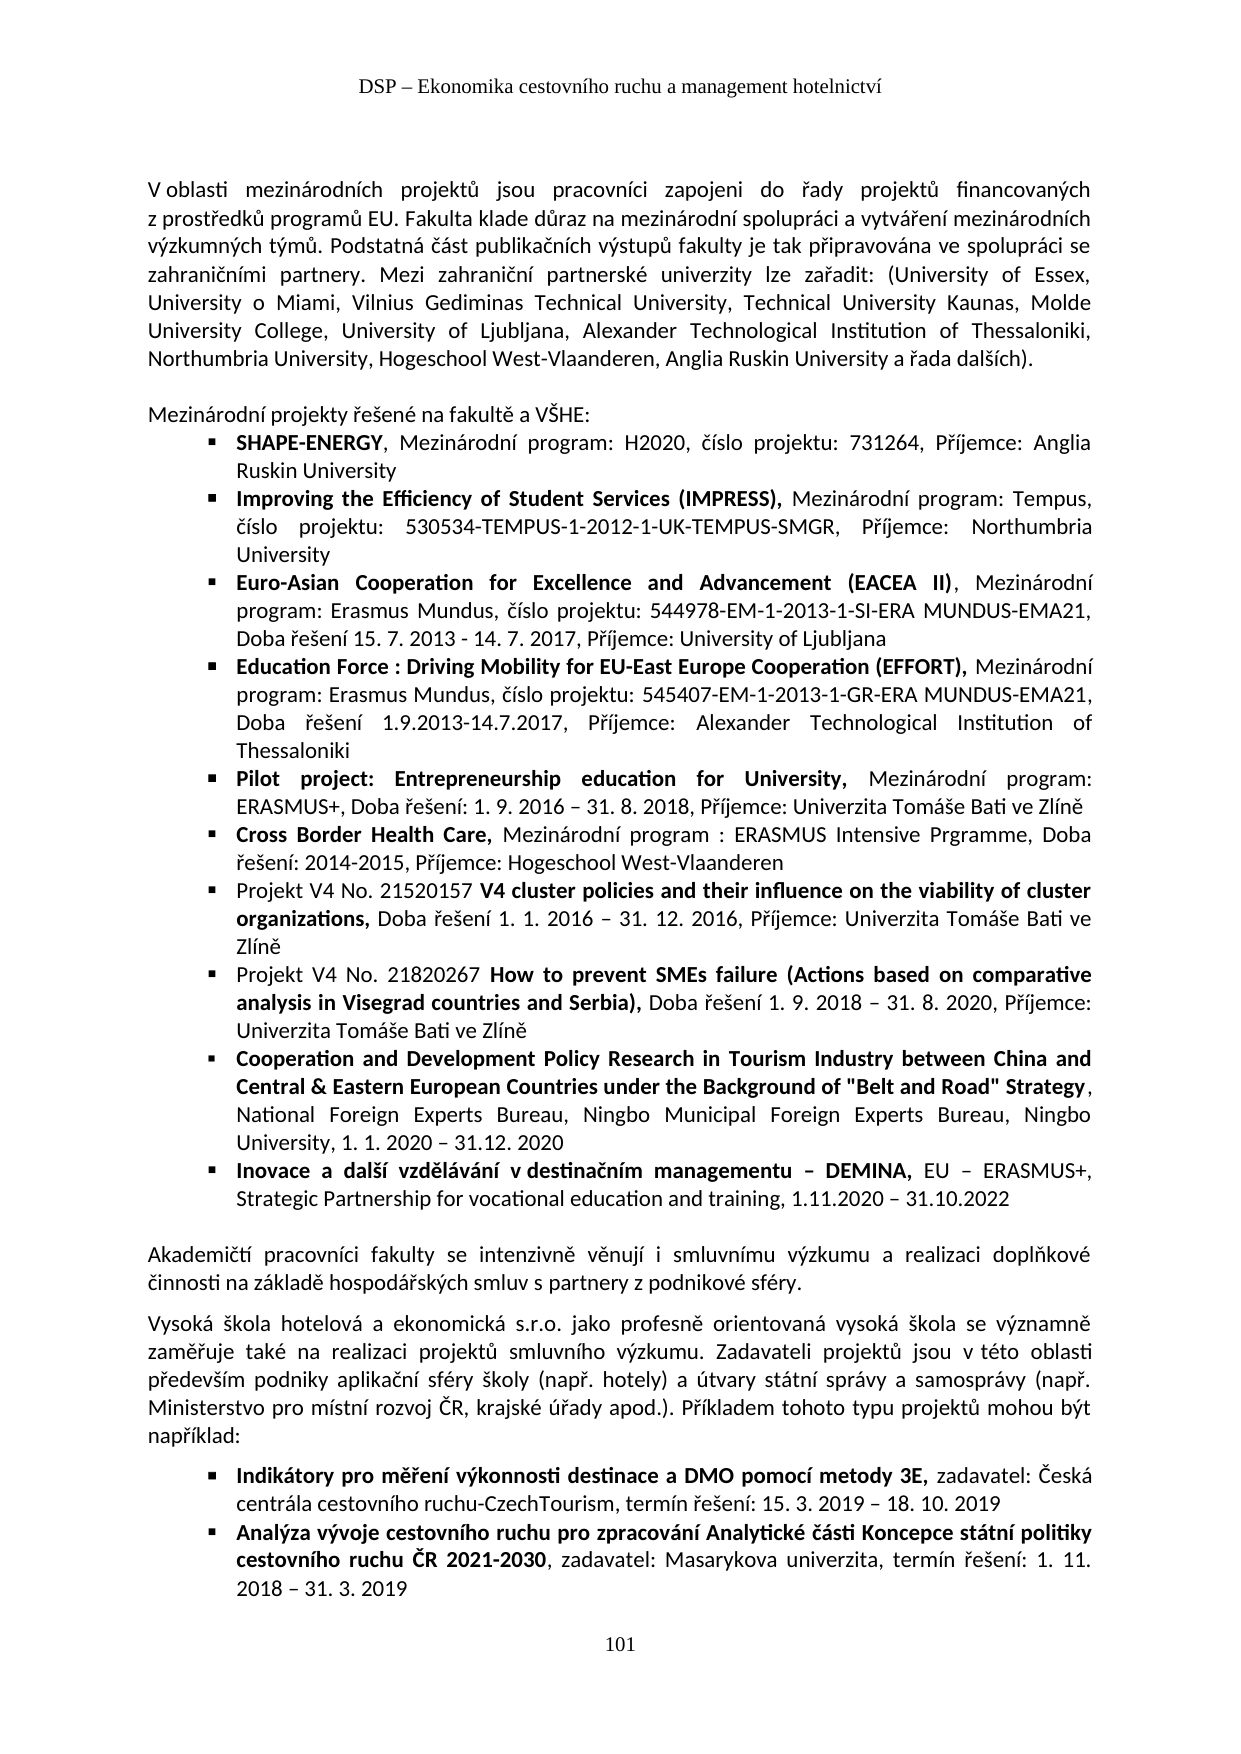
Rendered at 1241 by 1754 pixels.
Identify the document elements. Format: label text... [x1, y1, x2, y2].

list Cooperation and Development Policy Research in Tourism Industry between China and Central & Eastern European Countries under the Background of "Belt and Road" Strategy, National Foreign Experts Bureau, Ningbo Municipal Foreign Experts Bureau, Ningbo University, 1. 1. 2020 – 31.12. 2020 [207, 1044, 1093, 1156]
list Improving the Efficiency of Student Services (IMPRESS), Mezinárodní program: Tempus, číslo projektu: 530534-TEMPUS-1-2012-1-UK-TEMPUS-SMGR, Příjemce: Northumbria University [207, 484, 1093, 568]
list Indikátory pro měření výkonnosti destinace a DMO pomocí metody 3E, zadavatel: Česká centrála cestovního ruchu-CzechTourism, termín řešení: 15. 3. 2019 – 18. 10. 2019 [207, 1462, 1093, 1518]
list Pilot project: Entrepreneurship education for University, Mezinárodní program: ERASMUS+, Doba řešení: 1. 9. 2016 – 31. 8. 2018, Příjemce: Univerzita Tomáše Bati ve Zlíně [207, 764, 1093, 820]
list Analýza vývoje cestovního ruchu pro zpracování Analytické části Koncepce státní politiky cestovního ruchu ČR 2021-2030, zadavatel: Masarykova univerzita, termín řešení: 1. 11. 2018 – 31. 3. 2019 [207, 1518, 1093, 1602]
list Cross Border Health Care, Mezinárodní program : ERASMUS Intensive Prgramme, Doba řešení: 2014-2015, Příjemce: Hogeschool West-Vlaanderen [207, 820, 1093, 876]
text V oblasti mezinárodních projektů jsou pracovníci zapojeni do řady projektů financovaných z prostředků programů EU. Fakulta klade důraz na mezinárodní spolupráci a vytváření mezinárodních výzkumných týmů. Podstatná část publikačních výstupů fakulty je tak připravována ve spolupráci se zahraničními partnery. Mezi zahraniční partnerské univerzity lze zařadit: (University of Essex, University o Miami, Vilnius Gediminas Technical University, Technical University Kaunas, Molde University College, University of Ljubljana, Alexander Technological Institution of Thessaloniki, Northumbria University, Hogeschool West-Vlaanderen, Anglia Ruskin University a řada dalších). [148, 176, 1093, 372]
text Mezinárodní projekty řešené na fakultě a VŠHE: [148, 400, 1093, 428]
list Inovace a další vzdělávání v destinačním managementu – DEMINA, EU – ERASMUS+, Strategic Partnership for vocational education and training, 1.11.2020 – 31.10.2022 [207, 1156, 1093, 1212]
text Akademičtí pracovníci fakulty se intenzivně věnují i smluvnímu výzkumu a realizaci doplňkové činnosti na základě hospodářských smluv s partnery z podnikové sféry. [148, 1240, 1093, 1296]
list Education Force : Driving Mobility for EU-East Europe Cooperation (EFFORT), Mezinárodní program: Erasmus Mundus, číslo projektu: 545407-EM-1-2013-1-GR-ERA MUNDUS-EMA21, Doba řešení 1.9.2013-14.7.2017, Příjemce: Alexander Technological Institution of Thessaloniki [207, 652, 1093, 764]
list Euro-Asian Cooperation for Excellence and Advancement (EACEA II), Mezinárodní program: Erasmus Mundus, číslo projektu: 544978-EM-1-2013-1-SI-ERA MUNDUS-EMA21, Doba řešení 15. 7. 2013 - 14. 7. 2017, Příjemce: University of Ljubljana [207, 568, 1093, 652]
list Projekt V4 No. 21520157 V4 cluster policies and their influence on the viability of cluster organizations, Doba řešení 1. 1. 2016 – 31. 12. 2016, Příjemce: Univerzita Tomáše Bati ve Zlíně [207, 876, 1093, 960]
list SHAPE-ENERGY, Mezinárodní program: H2020, číslo projektu: 731264, Příjemce: Anglia Ruskin University [207, 428, 1093, 484]
text Vysoká škola hotelová a ekonomická s.r.o. jako profesně orientovaná vysoká škola se významně zaměřuje také na realizaci projektů smluvního výzkumu. Zadavateli projektů jsou v této oblasti především podniky aplikační sféry školy (např. hotely) a útvary státní správy a samosprávy (např. Ministerstvo pro místní rozvoj ČR, krajské úřady apod.). Příkladem tohoto typu projektů mohou být například: [148, 1309, 1093, 1449]
list Projekt V4 No. 21820267 How to prevent SMEs failure (Actions based on comparative analysis in Visegrad countries and Serbia), Doba řešení 1. 9. 2018 – 31. 8. 2020, Příjemce: Univerzita Tomáše Bati ve Zlíně [207, 960, 1093, 1044]
